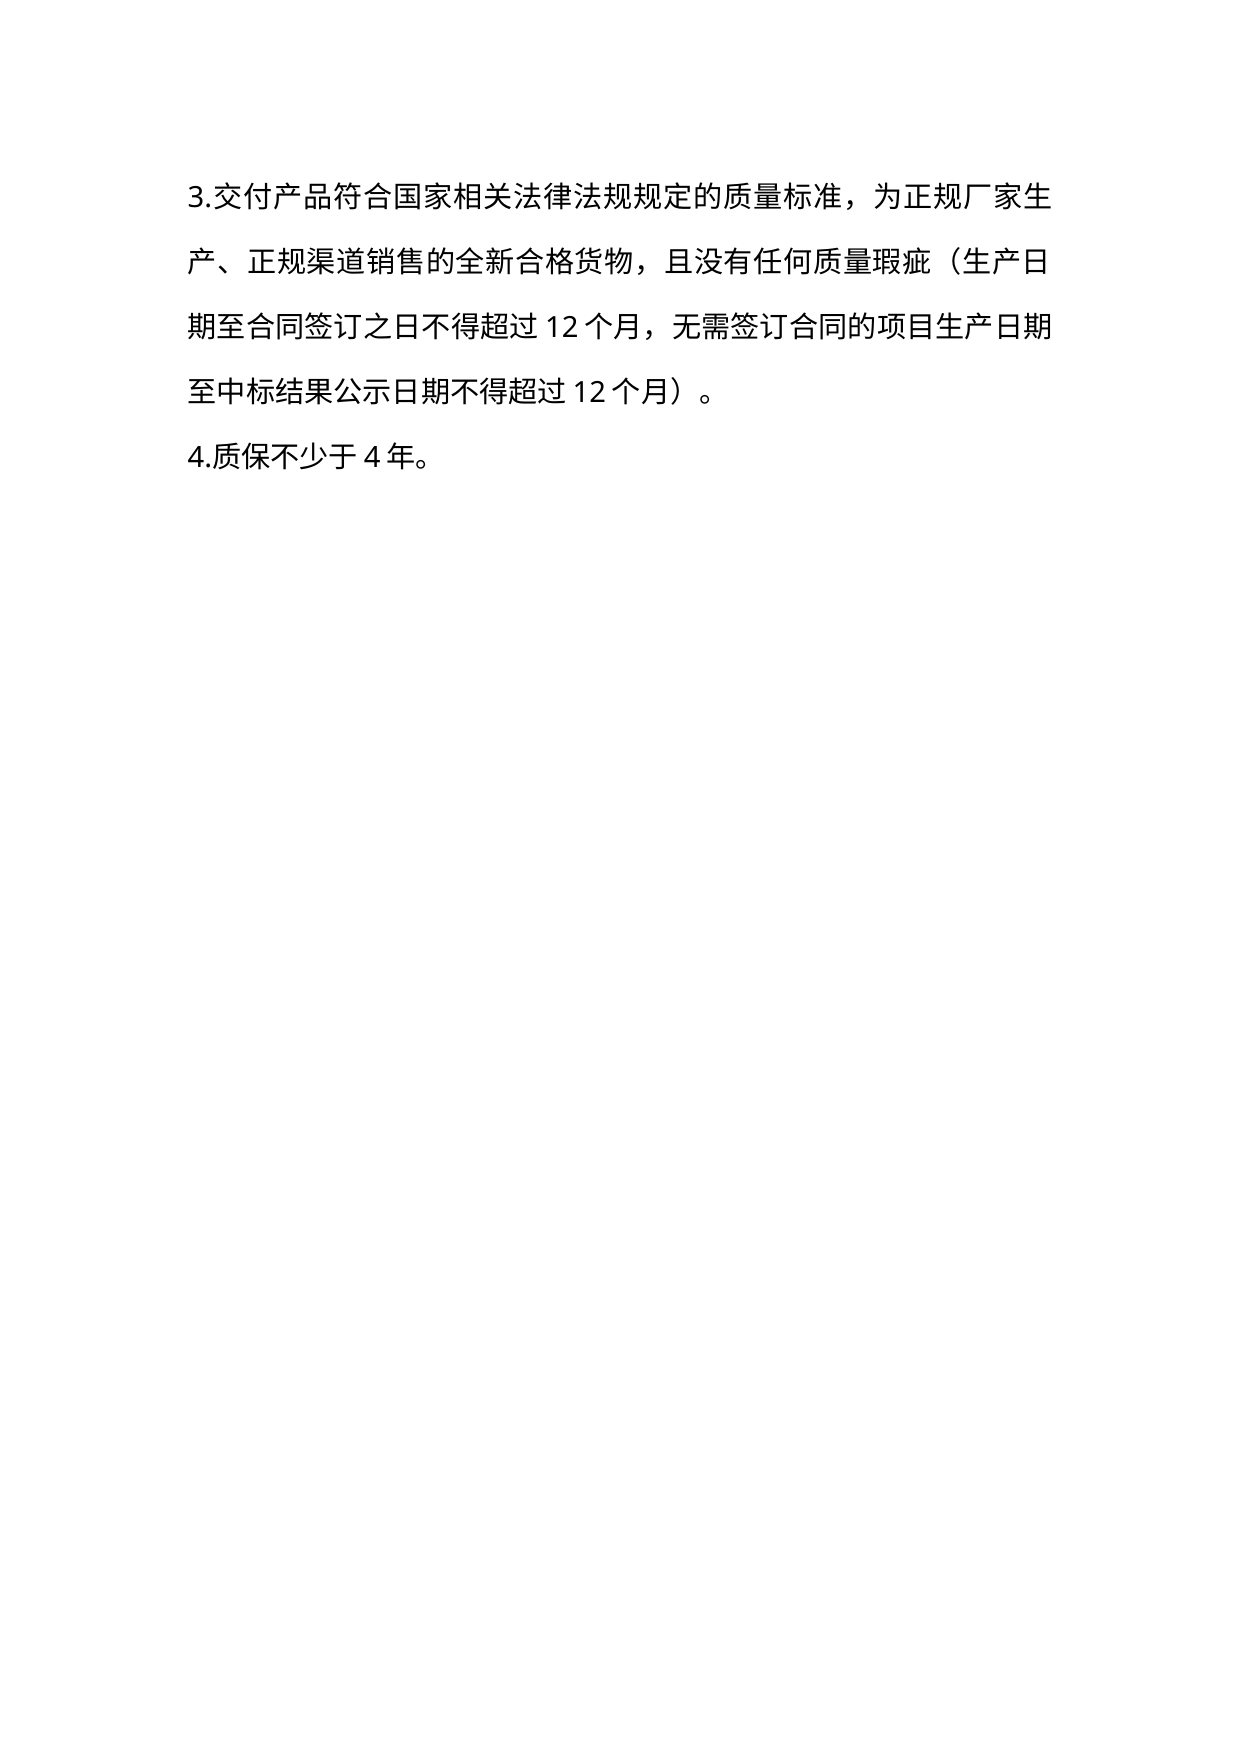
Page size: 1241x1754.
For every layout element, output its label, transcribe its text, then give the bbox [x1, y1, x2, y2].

text 4.质保不少于4年。 [187, 422, 1053, 487]
text 3.交付产品符合国家相关法律法规规定的质量标准，为正规厂家生产、正规渠道销售的全新合格货物，且没有任何质量瑕疵（生产日期至合同签订之日不得超过12个月，无需签订合同的项目生产日期至中标结果公示日期不得超过12个月）。 [187, 162, 1053, 422]
